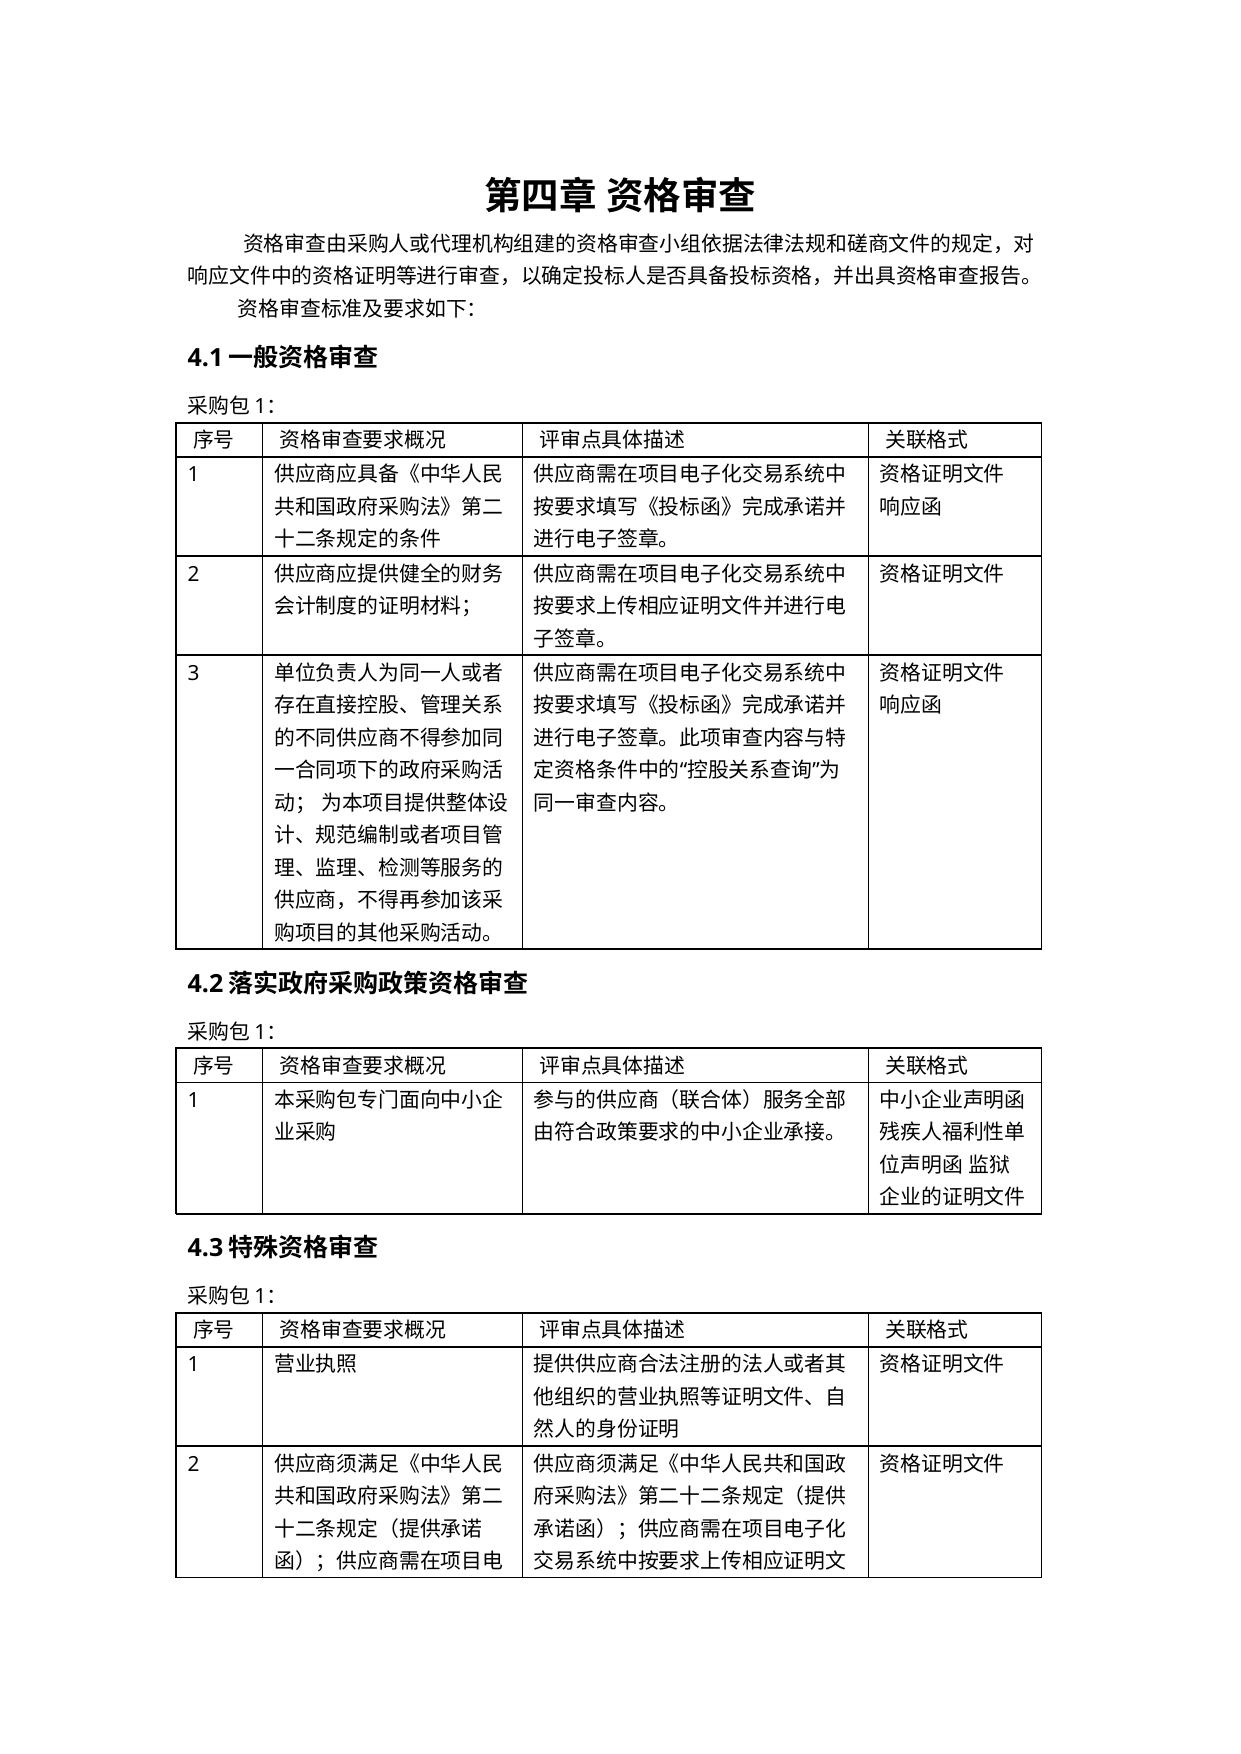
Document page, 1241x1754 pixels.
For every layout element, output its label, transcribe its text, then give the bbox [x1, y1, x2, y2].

table_header 资格审查要求概况 [263, 1314, 522, 1346]
table_cell 供应商需在项目电子化交易系统中按要求上传相应证明文件并进行电子签章。 [523, 557, 868, 654]
table_cell 供应商需在项目电子化交易系统中按要求填写《投标函》完成承诺并进行电子签章。 [523, 458, 868, 555]
text 4.3特殊资格审查 [187, 1214, 1053, 1279]
table_header 序号 [177, 424, 262, 456]
table_cell 中小企业声明函 残疾人福利性单位声明函 监狱企业的证明文件 [869, 1083, 1041, 1213]
table_cell 资格证明文件 响应函 [869, 458, 1041, 555]
table_cell 资格证明文件 响应函 [869, 656, 1041, 948]
table_cell 参与的供应商（联合体）服务全部由符合政策要求的中小企业承接。 [523, 1083, 868, 1213]
table_cell 1 [177, 1083, 262, 1213]
text 资格审查由采购人或代理机构组建的资格审查小组依据法律法规和磋商文件的规定，对响应文件中的资格证明等进行审查，以确定投标人是否具备投标资格，并出具资格审查报告。 [187, 227, 1053, 292]
table_cell 供应商需在项目电子化交易系统中按要求填写《投标函》完成承诺并进行电子签章。此项审查内容与特定资格条件中的“控股关系查询”为同一审查内容。 [523, 656, 868, 948]
table_header 关联格式 [869, 1314, 1041, 1346]
table_cell 1 [177, 458, 262, 555]
table_cell 提供供应商合法注册的法人或者其他组织的营业执照等证明文件、自然人的身份证明 [523, 1348, 868, 1445]
table_header 序号 [177, 1314, 262, 1346]
text 4.1一般资格审查 [187, 324, 1053, 389]
text 4.2落实政府采购政策资格审查 [187, 950, 1053, 1015]
table_cell 资格证明文件 [869, 557, 1041, 654]
text 第四章 资格审查 [187, 162, 1053, 227]
table_header 评审点具体描述 [523, 1314, 868, 1346]
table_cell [523, 1447, 868, 1577]
table_cell 2 [177, 557, 262, 654]
table_cell 供应商应具备《中华人民共和国政府采购法》第二十二条规定的条件 [263, 458, 522, 555]
table_header 评审点具体描述 [523, 1049, 868, 1081]
table_cell 资格证明文件 [869, 1348, 1041, 1445]
table_header 资格审查要求概况 [263, 1049, 522, 1081]
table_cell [263, 1447, 522, 1577]
table_header 资格审查要求概况 [263, 424, 522, 456]
table_cell 营业执照 [263, 1348, 522, 1445]
table_header 关联格式 [869, 1049, 1041, 1081]
table_cell 供应商应提供健全的财务会计制度的证明材料； [263, 557, 522, 654]
table_cell 单位负责人为同一人或者存在直接控股、管理关系的不同供应商不得参加同一合同项下的政府采购活动； 为本项目提供整体设计、规范编制或者项目管理、监理、检测等服务的供应商，不得再参加该采购项目的其他采购活动。 [263, 656, 522, 948]
text 采购包1： [187, 1015, 1053, 1047]
table_cell 1 [177, 1348, 262, 1445]
text 采购包1： [187, 389, 1053, 422]
table_cell 资格证明文件 [869, 1447, 1041, 1577]
text 资格审查标准及要求如下： [187, 292, 1053, 324]
text 采购包1： [187, 1279, 1053, 1312]
table_header 关联格式 [869, 424, 1041, 456]
table_header 评审点具体描述 [523, 424, 868, 456]
table_cell 本采购包专门面向中小企业采购 [263, 1083, 522, 1213]
table_header 序号 [177, 1049, 262, 1081]
table_cell 3 [177, 656, 262, 948]
table_cell 2 [177, 1447, 262, 1577]
